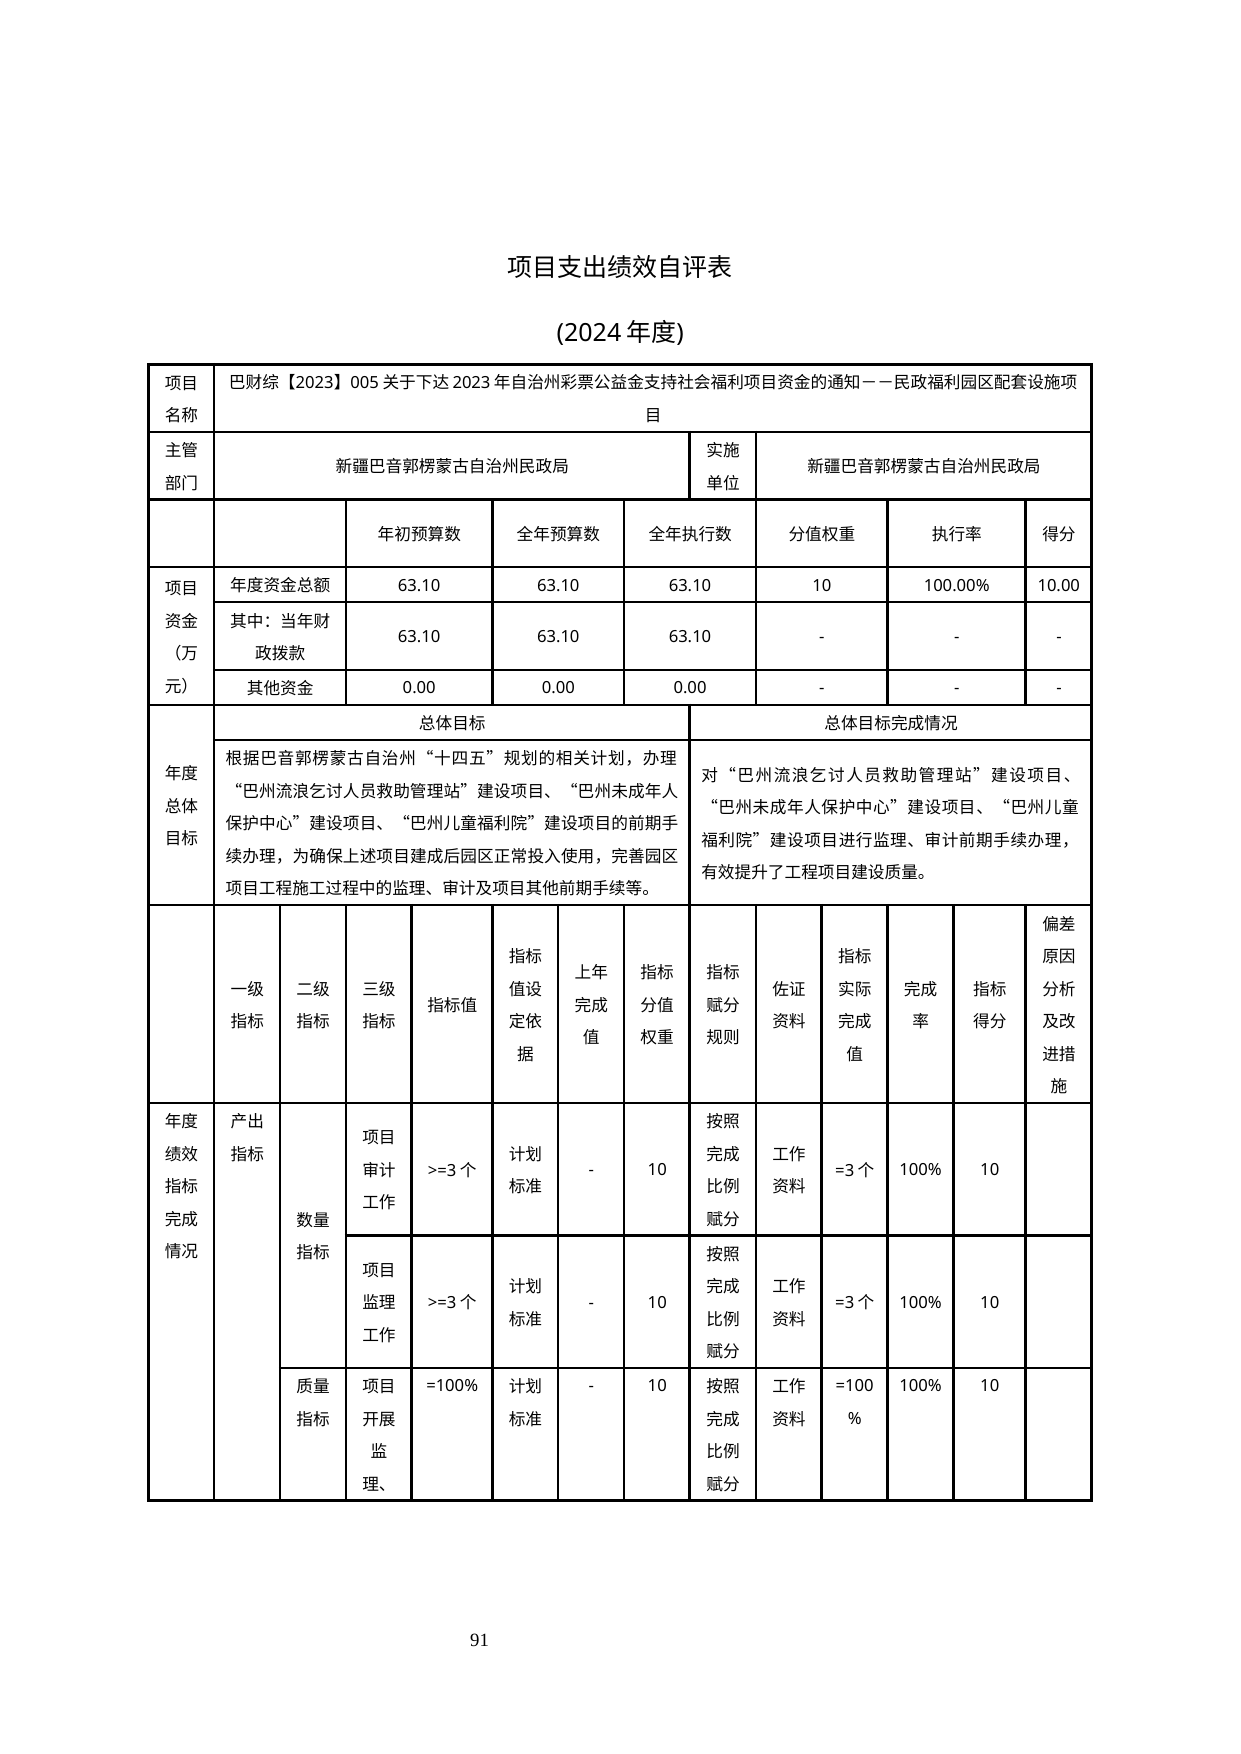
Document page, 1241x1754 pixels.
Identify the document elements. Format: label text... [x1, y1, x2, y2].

table_cell =3个 [823, 1104, 886, 1234]
table_cell 对“巴州流浪乞讨人员救助管理站”建设项目、“巴州未成年人保护中心”建设项目、“巴州儿童福利院”建设项目进行监理、审计前期手续办理，有效提升了工程项目建设质量。 [691, 741, 1090, 904]
table_cell 根据巴音郭楞蒙古自治州“十四五”规划的相关计划，办理“巴州流浪乞讨人员救助管理站”建设项目、“巴州未成年人保护中心”建设项目、“巴州儿童福利院”建设项目的前期手续办理，为确保上述项目建成后园区正常投入使用，完善园区项目工程施工过程中的监理、审计及项目其他前期手续等。 [215, 741, 688, 904]
table_cell 三级指标 [347, 906, 410, 1101]
table_cell - [757, 603, 886, 668]
table_cell 63.10 [347, 603, 491, 668]
table_cell - [757, 671, 886, 703]
table_cell 指标值设定依据 [494, 906, 557, 1101]
table_cell 二级指标 [281, 906, 345, 1101]
table_header 项目支出绩效自评表 [148, 233, 1092, 298]
table_cell 新疆巴音郭楞蒙古自治州民政局 [757, 433, 1090, 498]
table_cell 总体目标 [215, 706, 688, 739]
table_cell 计划标准 [494, 1237, 557, 1367]
table_cell 100% [889, 1369, 952, 1499]
table_cell 全年执行数 [625, 501, 755, 566]
table_cell [1027, 1104, 1090, 1234]
table_cell 年度资金总额 [215, 568, 345, 601]
table_cell 63.10 [625, 568, 755, 601]
table_cell [1027, 1237, 1090, 1367]
table_cell 100% [889, 1104, 952, 1234]
table_cell - [889, 603, 1024, 668]
table_cell - [1027, 603, 1090, 668]
table_cell [1027, 1369, 1090, 1499]
table_cell 分值权重 [757, 501, 886, 566]
table_cell 10 [625, 1369, 688, 1499]
table_cell 新疆巴音郭楞蒙古自治州民政局 [215, 433, 688, 498]
table_cell 全年预算数 [494, 501, 623, 566]
table_cell 10 [955, 1104, 1024, 1234]
table_cell 按照完成比例赋分 [691, 1237, 755, 1367]
table_cell >=3个 [413, 1104, 491, 1234]
table_cell 一级指标 [215, 906, 279, 1101]
table_cell 工作资料 [757, 1104, 820, 1234]
table_cell [215, 501, 345, 566]
table_cell 偏差原因分析及改进措施 [1027, 906, 1090, 1101]
table_cell 100.00% [889, 568, 1024, 601]
table_cell 巴财综【2023】005关于下达2023年自治州彩票公益金支持社会福利项目资金的通知－－民政福利园区配套设施项目 [215, 366, 1090, 431]
table_cell - [559, 1237, 623, 1367]
table_cell 年度总体目标 [150, 706, 213, 904]
table_cell - [559, 1369, 623, 1499]
table_cell 其他资金 [215, 671, 345, 703]
table_cell 63.10 [494, 603, 623, 668]
table_cell 工作资料 [757, 1369, 820, 1499]
table_cell 10 [955, 1237, 1024, 1367]
table_cell 100% [889, 1237, 952, 1367]
table_cell 63.10 [347, 568, 491, 601]
table_cell 项目审计工作 [347, 1104, 410, 1234]
table_cell 指标分值权重 [625, 906, 688, 1101]
table_cell 63.10 [494, 568, 623, 601]
table_cell =100% [413, 1369, 491, 1499]
table_cell - [559, 1104, 623, 1234]
table_cell 执行率 [889, 501, 1024, 566]
table_cell 指标值 [413, 906, 491, 1101]
table_cell 10 [625, 1104, 688, 1234]
table_cell 10 [757, 568, 886, 601]
table_cell 工作资料 [757, 1237, 820, 1367]
table_cell 项目名称 [150, 366, 213, 431]
table_cell 项目资金 （万元） [150, 568, 213, 703]
table_cell 总体目标完成情况 [691, 706, 1090, 739]
table_cell 63.10 [625, 603, 755, 668]
table_cell 主管部门 [150, 433, 213, 498]
table_cell 按照完成比例赋分 [691, 1369, 755, 1499]
table_cell >=3个 [413, 1237, 491, 1367]
table_cell 计划标准 [494, 1104, 557, 1234]
table_cell 计划标准 [494, 1369, 557, 1499]
table_cell 质量指标 [281, 1369, 345, 1499]
table_cell 指标得分 [955, 906, 1024, 1101]
table_cell 佐证资料 [757, 906, 820, 1101]
table_cell 10.00 [1027, 568, 1090, 601]
table_cell 数量指标 [281, 1104, 345, 1367]
table_cell [150, 906, 213, 1101]
table_cell 0.00 [625, 671, 755, 703]
table_cell 项目开展监理、审计工作完成率 [347, 1369, 410, 1499]
table_cell 指标实际完成值 [823, 906, 886, 1101]
table_cell 按照完成比例赋分 [691, 1104, 755, 1234]
table_cell 项目监理工作 [347, 1237, 410, 1367]
table_cell 实施单位 [691, 433, 755, 498]
table_cell [150, 501, 213, 566]
table_cell 0.00 [494, 671, 623, 703]
table_cell - [1027, 671, 1090, 703]
table_cell =3个 [823, 1237, 886, 1367]
table_cell 10 [955, 1369, 1024, 1499]
table_cell 产出指标 [215, 1104, 279, 1499]
table_cell (2024年度) [148, 298, 1092, 363]
table_cell 得分 [1027, 501, 1090, 566]
table_cell 其中：当年财政拨款 [215, 603, 345, 668]
table_cell 完成率 [889, 906, 952, 1101]
table_cell 指标赋分规则 [691, 906, 755, 1101]
table_cell 上年完成值 [559, 906, 623, 1101]
table_cell 年度绩效指标完成情况 [150, 1104, 213, 1499]
table_cell 10 [625, 1237, 688, 1367]
table_cell 0.00 [347, 671, 491, 703]
table_cell 年初预算数 [347, 501, 491, 566]
table_cell =100% [823, 1369, 886, 1499]
table_cell - [889, 671, 1024, 703]
